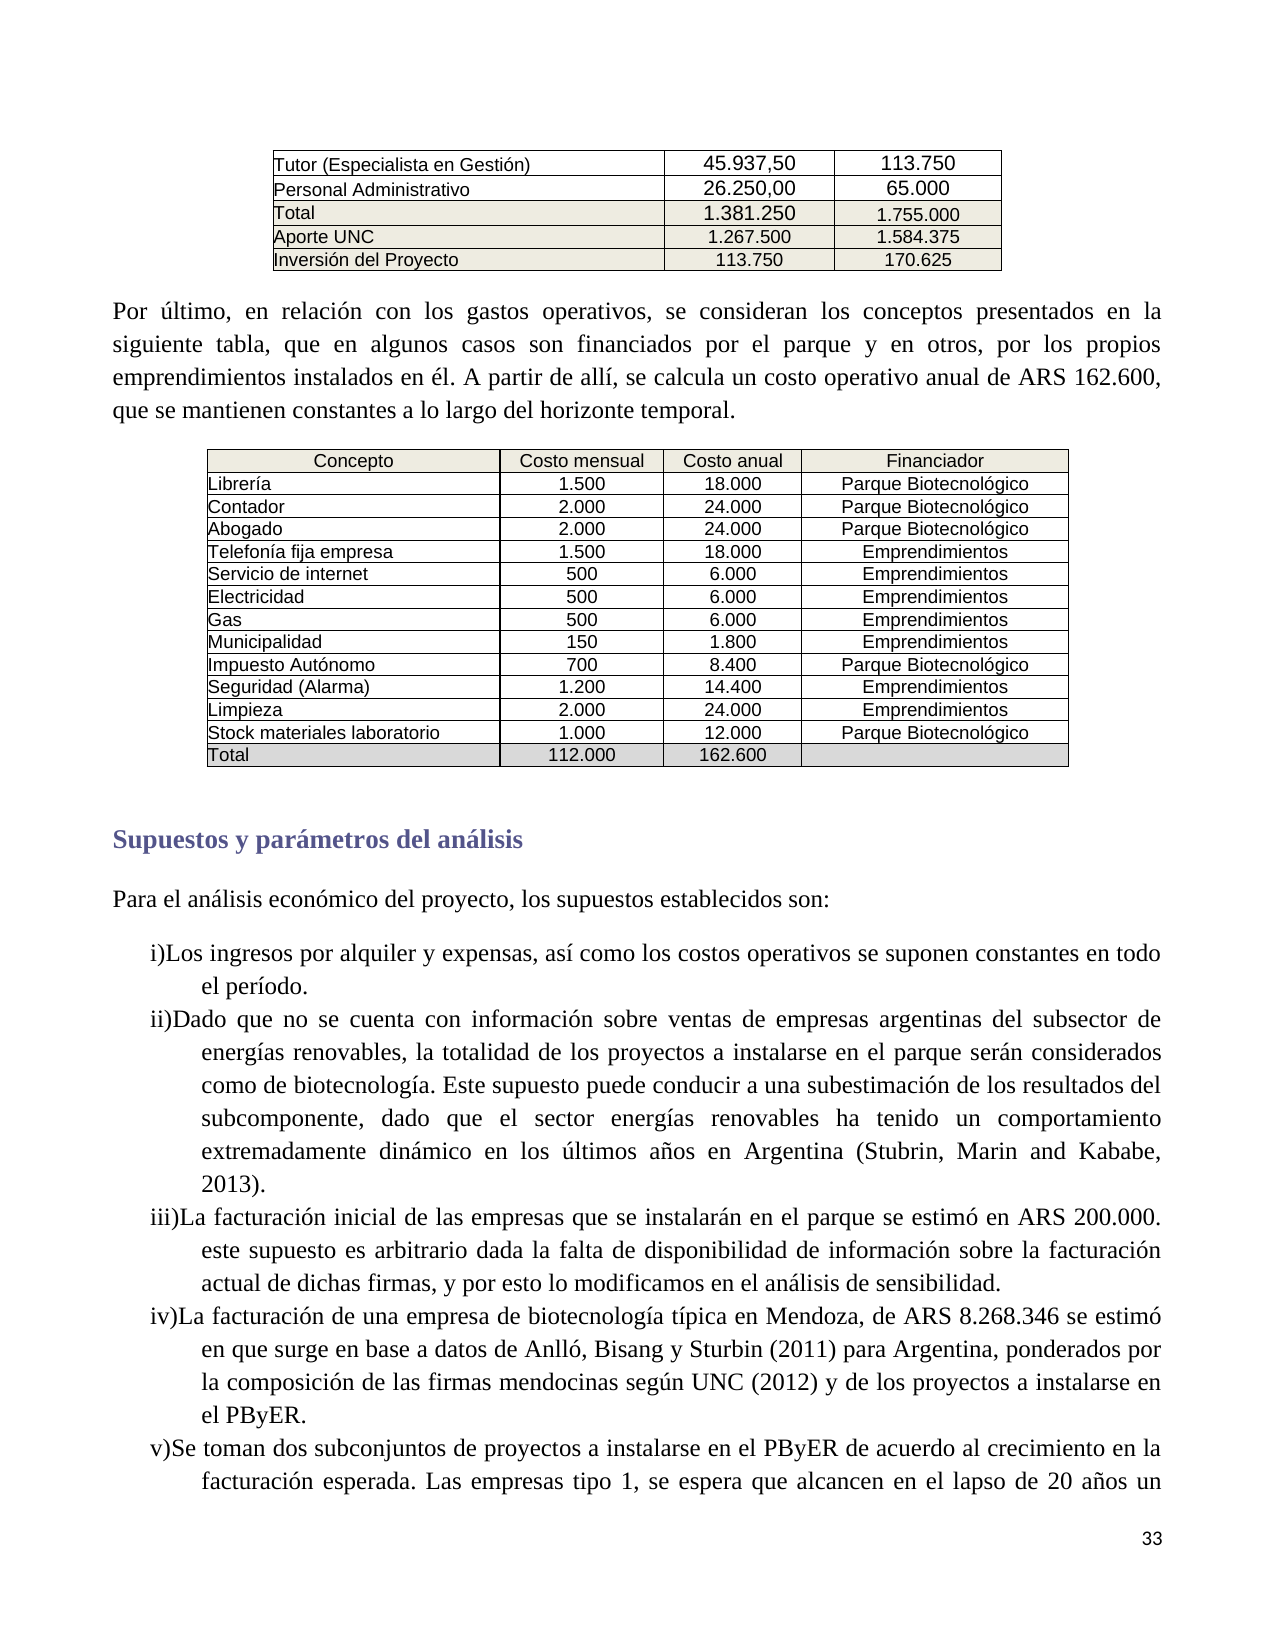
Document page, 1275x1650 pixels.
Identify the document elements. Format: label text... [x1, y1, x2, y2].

table_cell 6.000 [664, 609, 801, 630]
table_cell 2.000 [501, 518, 663, 539]
table_cell Contador [208, 495, 499, 517]
table_cell 1.584.375 [835, 226, 1001, 248]
list La facturación inicial de las empresas que se instalarán en el parque se estimó en ARS 200.000. este supuesto es arbitrario dada la falta de disponibilidad de información sobre la facturación actual de dichas firmas, y por esto lo modificamos en el análisis de sensibilidad. [150, 1202, 1162, 1297]
table_cell Parque Biotecnológico [802, 721, 1068, 743]
table_cell Total [208, 744, 499, 766]
table_cell 24.000 [664, 699, 801, 720]
table_cell Emprendimientos [802, 631, 1068, 653]
table_cell Inversión del Proyecto [274, 249, 664, 270]
subtitle Supuestos y parámetros del análisis [112, 823, 1162, 854]
table_cell 1.000 [501, 721, 663, 743]
table_cell 112.000 [501, 744, 663, 766]
list Dado que no se cuenta con información sobre ventas de empresas argentinas del subsector de energías renovables, la totalidad de los proyectos a instalarse en el parque serán considerados como de biotecnología. Este supuesto puede conducir a una subestimación de los resultados del subcomponente, dado que el sector energías renovables ha tenido un comportamiento extremadamente dinámico en los últimos años en Argentina (Stubrin, Marin and Kababe, 2013). [150, 1004, 1162, 1198]
table_cell 150 [501, 631, 663, 653]
table_cell 700 [501, 654, 663, 675]
table_cell 2.000 [501, 495, 663, 517]
table_cell 24.000 [664, 518, 801, 539]
table_cell 1.500 [501, 473, 663, 494]
table_cell Electricidad [208, 586, 499, 607]
table_cell 65.000 [835, 176, 1001, 200]
table_cell Parque Biotecnológico [802, 495, 1068, 517]
table_cell 113.750 [835, 151, 1001, 175]
table_cell Stock materiales laboratorio [208, 721, 499, 743]
table_cell 14.400 [664, 676, 801, 698]
table_cell 18.000 [664, 541, 801, 562]
table_cell 113.750 [665, 249, 834, 270]
table_cell 18.000 [664, 473, 801, 494]
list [150, 1433, 1162, 1495]
table_cell Tutor (Especialista en Gestión) [274, 151, 664, 175]
table_cell Emprendimientos [802, 541, 1068, 562]
table_cell 500 [501, 609, 663, 630]
table_cell 1.200 [501, 676, 663, 698]
table_cell Parque Biotecnológico [802, 518, 1068, 539]
table_cell Aporte UNC [274, 226, 664, 248]
table_cell Emprendimientos [802, 699, 1068, 720]
text Para el análisis económico del proyecto, los supuestos establecidos son: [112, 884, 1162, 913]
table_cell 500 [501, 586, 663, 607]
table_cell Telefonía fija empresa [208, 541, 499, 562]
table_header Financiador [802, 450, 1068, 472]
list La facturación de una empresa de biotecnología típica en Mendoza, de ARS 8.268.346 se estimó en que surge en base a datos de Anlló, Bisang y Sturbin (2011) para Argentina, ponderados por la composición de las firmas mendocinas según UNC (2012) y de los proyectos a instalarse en el PByER. [150, 1301, 1162, 1429]
table_cell 170.625 [835, 249, 1001, 270]
table_cell Servicio de internet [208, 563, 499, 585]
table_cell Emprendimientos [802, 563, 1068, 585]
table_cell 24.000 [664, 495, 801, 517]
table_cell 1.267.500 [665, 226, 834, 248]
table_cell Limpieza [208, 699, 499, 720]
table_header Concepto [208, 450, 499, 472]
table_cell 1.800 [664, 631, 801, 653]
table_cell 1.500 [501, 541, 663, 562]
table_header Costo anual [664, 450, 801, 472]
table_cell 1.755.000 [835, 201, 1001, 225]
table_cell 45.937,50 [665, 151, 834, 175]
table_cell Parque Biotecnológico [802, 473, 1068, 494]
table_cell [802, 744, 1068, 766]
table_cell Municipalidad [208, 631, 499, 653]
text Por último, en relación con los gastos operativos, se consideran los conceptos presentados en la siguiente tabla, que en algunos casos son financiados por el parque y en otros, por los propios emprendimientos instalados en él. A partir de allí, se calcula un costo operativo anual de ARS 162.600, que se mantienen constantes a lo largo del horizonte temporal. [112, 296, 1162, 424]
table_cell Emprendimientos [802, 676, 1068, 698]
table_cell Librería [208, 473, 499, 494]
table_cell Total [274, 201, 664, 225]
table_cell 162.600 [664, 744, 801, 766]
table_cell Emprendimientos [802, 609, 1068, 630]
table_cell 500 [501, 563, 663, 585]
table_cell 6.000 [664, 563, 801, 585]
table_cell 1.381.250 [665, 201, 834, 225]
table_cell Personal Administrativo [274, 176, 664, 200]
table_header Costo mensual [501, 450, 663, 472]
table_cell Emprendimientos [802, 586, 1068, 607]
table_cell 12.000 [664, 721, 801, 743]
table_cell 8.400 [664, 654, 801, 675]
table_cell 6.000 [664, 586, 801, 607]
table_cell Abogado [208, 518, 499, 539]
table_cell Parque Biotecnológico [802, 654, 1068, 675]
table_cell 26.250,00 [665, 176, 834, 200]
list Los ingresos por alquiler y expensas, así como los costos operativos se suponen constantes en todo el período. [150, 938, 1162, 999]
table_cell Impuesto Autónomo [208, 654, 499, 675]
table_cell Seguridad (Alarma) [208, 676, 499, 698]
table_cell 2.000 [501, 699, 663, 720]
table_cell Gas [208, 609, 499, 630]
